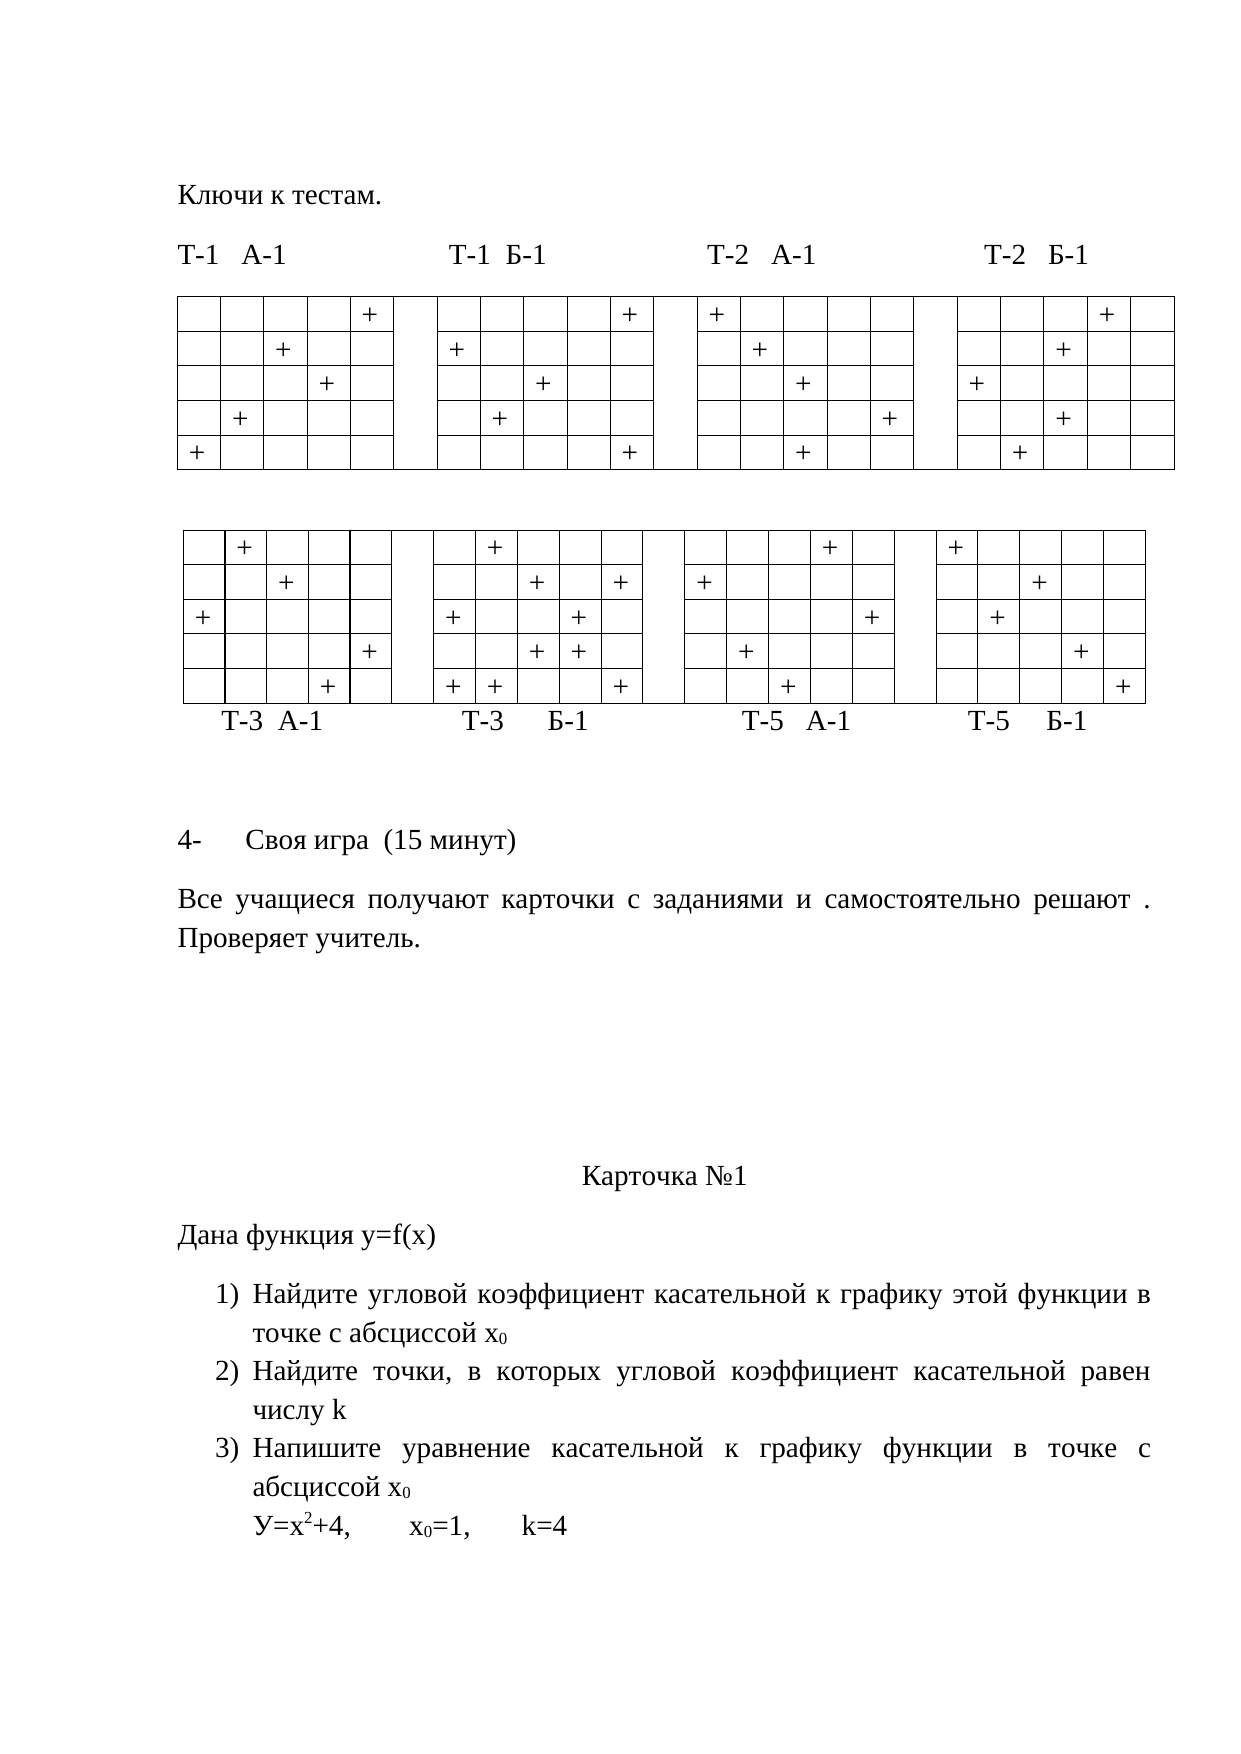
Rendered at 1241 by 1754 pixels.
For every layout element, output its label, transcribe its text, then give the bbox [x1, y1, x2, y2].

table_cell [741, 366, 783, 400]
table_cell + [518, 634, 559, 668]
table_cell [308, 332, 350, 365]
table_cell [1062, 565, 1103, 599]
table_cell [309, 634, 349, 668]
table_cell [308, 401, 350, 434]
table_cell + [221, 401, 263, 434]
table_header [871, 297, 913, 331]
table_header + [811, 531, 852, 564]
table_cell + [178, 436, 220, 469]
table_header [741, 297, 783, 331]
table_cell [351, 669, 391, 702]
table_header + [1088, 297, 1130, 331]
table_header [1131, 297, 1174, 331]
table_header [308, 297, 350, 331]
table_cell [351, 332, 393, 365]
table_header [184, 531, 224, 564]
table_header [914, 297, 957, 469]
table_cell [1104, 600, 1145, 633]
table_header [978, 531, 1019, 564]
table_header [685, 531, 726, 564]
table_cell [828, 366, 870, 400]
table_header [1020, 531, 1061, 564]
table_header [1062, 531, 1103, 564]
table_cell + [560, 634, 601, 668]
table_cell [476, 565, 517, 599]
table_cell [937, 669, 977, 702]
table_cell [264, 401, 307, 434]
table_header [221, 297, 263, 331]
table_header + [226, 531, 266, 564]
table_cell [264, 366, 307, 400]
table_cell [741, 436, 783, 469]
table_cell [351, 436, 393, 469]
table_cell + [1062, 634, 1103, 668]
table_header [524, 297, 567, 331]
table_cell [226, 565, 266, 599]
table_cell [741, 401, 783, 434]
table_cell + [602, 669, 642, 702]
table_cell [1131, 436, 1174, 469]
table_cell [727, 669, 768, 702]
list У=х2+4, х0=1, k=4 [252, 1508, 1152, 1541]
table_header [568, 297, 610, 331]
table_cell [481, 436, 523, 469]
table_cell [524, 401, 567, 434]
table_header [392, 531, 433, 702]
table_cell [1062, 669, 1103, 702]
table_cell + [481, 401, 523, 434]
table_cell [560, 669, 601, 702]
table_cell [727, 600, 768, 633]
table_cell [769, 565, 810, 599]
table_cell [978, 669, 1019, 702]
table_header + [351, 297, 393, 331]
table_cell [1001, 332, 1043, 365]
table_cell [438, 401, 480, 434]
table_cell [937, 634, 977, 668]
table_cell [958, 436, 1000, 469]
table_cell [958, 401, 1000, 434]
table_cell + [264, 332, 307, 365]
table_cell [1062, 600, 1103, 633]
table_cell [1088, 366, 1130, 400]
table_cell [1131, 401, 1174, 434]
table_cell [871, 332, 913, 365]
table_header [560, 531, 601, 564]
table_cell [1088, 401, 1130, 434]
table_cell [769, 634, 810, 668]
text Все учащиеся получают карточки с заданиями и самостоятельно решают . Проверяет учитель. [177, 882, 1152, 954]
table_cell [853, 634, 894, 668]
table_cell [1044, 436, 1087, 469]
table_cell [481, 332, 523, 365]
table_header [264, 297, 307, 331]
table_header [351, 531, 391, 564]
table_header [784, 297, 827, 331]
table_cell + [476, 669, 517, 702]
table_header [178, 297, 220, 331]
table_cell [1088, 332, 1130, 365]
table_cell [178, 366, 220, 400]
table_cell + [434, 600, 475, 633]
table_cell [698, 366, 740, 400]
table_header [769, 531, 810, 564]
table_header + [698, 297, 740, 331]
table_cell [308, 436, 350, 469]
table_cell [568, 401, 610, 434]
table_header [1044, 297, 1087, 331]
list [215, 1353, 1152, 1426]
table_cell [871, 436, 913, 469]
table_header [602, 531, 642, 564]
table_cell + [308, 366, 350, 400]
table_cell + [853, 600, 894, 633]
table_cell [518, 600, 559, 633]
table_header [434, 531, 475, 564]
table_header [958, 297, 1000, 331]
table_cell [476, 600, 517, 633]
table_cell [184, 669, 224, 702]
table_header [394, 297, 437, 469]
table_cell [434, 634, 475, 668]
table_cell [602, 634, 642, 668]
list Напишите уравнение касательной к графику функции в точке с абсциссой х0 [215, 1431, 1152, 1503]
table_cell [524, 332, 567, 365]
table_header [481, 297, 523, 331]
table_header [828, 297, 870, 331]
table_cell [811, 565, 852, 599]
table_cell + [434, 669, 475, 702]
table_cell [309, 565, 349, 599]
table_header + [476, 531, 517, 564]
table_cell + [438, 332, 480, 365]
table_cell + [741, 332, 783, 365]
table_cell + [560, 600, 601, 633]
table_cell + [727, 634, 768, 668]
table_cell + [871, 401, 913, 434]
table_cell [602, 600, 642, 633]
table_cell [351, 366, 393, 400]
table_cell [178, 401, 220, 434]
table_cell [267, 669, 308, 702]
table_cell [811, 600, 852, 633]
table_header [438, 297, 480, 331]
table_cell [568, 436, 610, 469]
table_cell [685, 669, 726, 702]
table_cell [524, 436, 567, 469]
table_cell [351, 565, 391, 599]
table_cell [226, 634, 266, 668]
table_header [267, 531, 308, 564]
table_cell [1104, 634, 1145, 668]
table_cell [481, 366, 523, 400]
table_cell [937, 600, 977, 633]
table_cell [178, 332, 220, 365]
table_cell [1020, 600, 1061, 633]
table_cell [1131, 332, 1174, 365]
table_cell [264, 436, 307, 469]
table_cell + [1044, 401, 1087, 434]
table_cell [1020, 669, 1061, 702]
table_cell [978, 634, 1019, 668]
table_cell [727, 565, 768, 599]
table_cell [611, 332, 653, 365]
table_cell [871, 366, 913, 400]
table_cell [698, 332, 740, 365]
table_cell + [978, 600, 1019, 633]
table_header [1001, 297, 1043, 331]
table_cell [221, 436, 263, 469]
table_cell [685, 600, 726, 633]
text Т-1 А-1 Т-1 Б-1 Т-2 А-1 Т-2 Б-1 [177, 237, 1152, 270]
table_cell [784, 401, 827, 434]
table_cell [1104, 565, 1145, 599]
table_cell + [518, 565, 559, 599]
table_cell [568, 366, 610, 400]
table_cell [267, 600, 308, 633]
table_cell [784, 332, 827, 365]
table_cell [685, 634, 726, 668]
table_cell + [784, 436, 827, 469]
table_cell [226, 669, 266, 702]
table_cell + [1001, 436, 1043, 469]
table_cell [811, 634, 852, 668]
table_cell [828, 332, 870, 365]
table_header [853, 531, 894, 564]
table_cell [351, 600, 391, 633]
table_cell [828, 436, 870, 469]
table_cell + [769, 669, 810, 702]
table_cell [828, 401, 870, 434]
table_cell [438, 436, 480, 469]
table_cell [698, 436, 740, 469]
table_cell + [958, 366, 1000, 400]
table_cell [221, 366, 263, 400]
table_cell + [1044, 332, 1087, 365]
table_cell [351, 401, 393, 434]
table_cell + [784, 366, 827, 400]
table_cell [1001, 401, 1043, 434]
table_cell [769, 600, 810, 633]
table_cell + [351, 634, 391, 668]
table_cell [434, 565, 475, 599]
table_cell [1131, 366, 1174, 400]
text Т-3 А-1 Т-3 Б-1 Т-5 А-1 Т-5 Б-1 [177, 703, 1152, 737]
table_cell [1044, 366, 1087, 400]
table_cell [611, 366, 653, 400]
text Карточка №1 [177, 1158, 1152, 1191]
table_cell [1020, 634, 1061, 668]
table_cell + [267, 565, 308, 599]
table_header [643, 531, 684, 702]
table_header [518, 531, 559, 564]
table_cell [267, 634, 308, 668]
text Дана функция у=f(х) [177, 1217, 1152, 1251]
table_header [727, 531, 768, 564]
table_header [1104, 531, 1145, 564]
table_cell [958, 332, 1000, 365]
table_cell [853, 565, 894, 599]
table_cell [611, 401, 653, 434]
text 4- Своя игра (15 минут) [177, 822, 1152, 856]
table_cell + [184, 600, 224, 633]
table_cell [184, 565, 224, 599]
table_cell [184, 634, 224, 668]
table_cell [221, 332, 263, 365]
table_cell [568, 332, 610, 365]
table_cell [937, 565, 977, 599]
table_header + [937, 531, 977, 564]
table_cell [1001, 366, 1043, 400]
table_cell + [309, 669, 349, 702]
table_cell [698, 401, 740, 434]
table_cell [518, 669, 559, 702]
text Ключи к тестам. [177, 177, 1152, 211]
table_cell + [524, 366, 567, 400]
table_cell + [1020, 565, 1061, 599]
table_cell [853, 669, 894, 702]
table_header [309, 531, 349, 564]
table_cell [811, 669, 852, 702]
table_header + [611, 297, 653, 331]
table_header [654, 297, 697, 469]
table_cell [560, 565, 601, 599]
table_cell [309, 600, 349, 633]
table_cell [438, 366, 480, 400]
table_cell + [1104, 669, 1145, 702]
table_cell [1088, 436, 1130, 469]
list Найдите угловой коэффициент касательной к графику этой функции в точке с абсциссой х0 [215, 1276, 1152, 1348]
table_cell + [611, 436, 653, 469]
table_cell [476, 634, 517, 668]
table_cell + [685, 565, 726, 599]
table_cell + [602, 565, 642, 599]
table_cell [226, 600, 266, 633]
table_header [895, 531, 936, 702]
table_cell [978, 565, 1019, 599]
